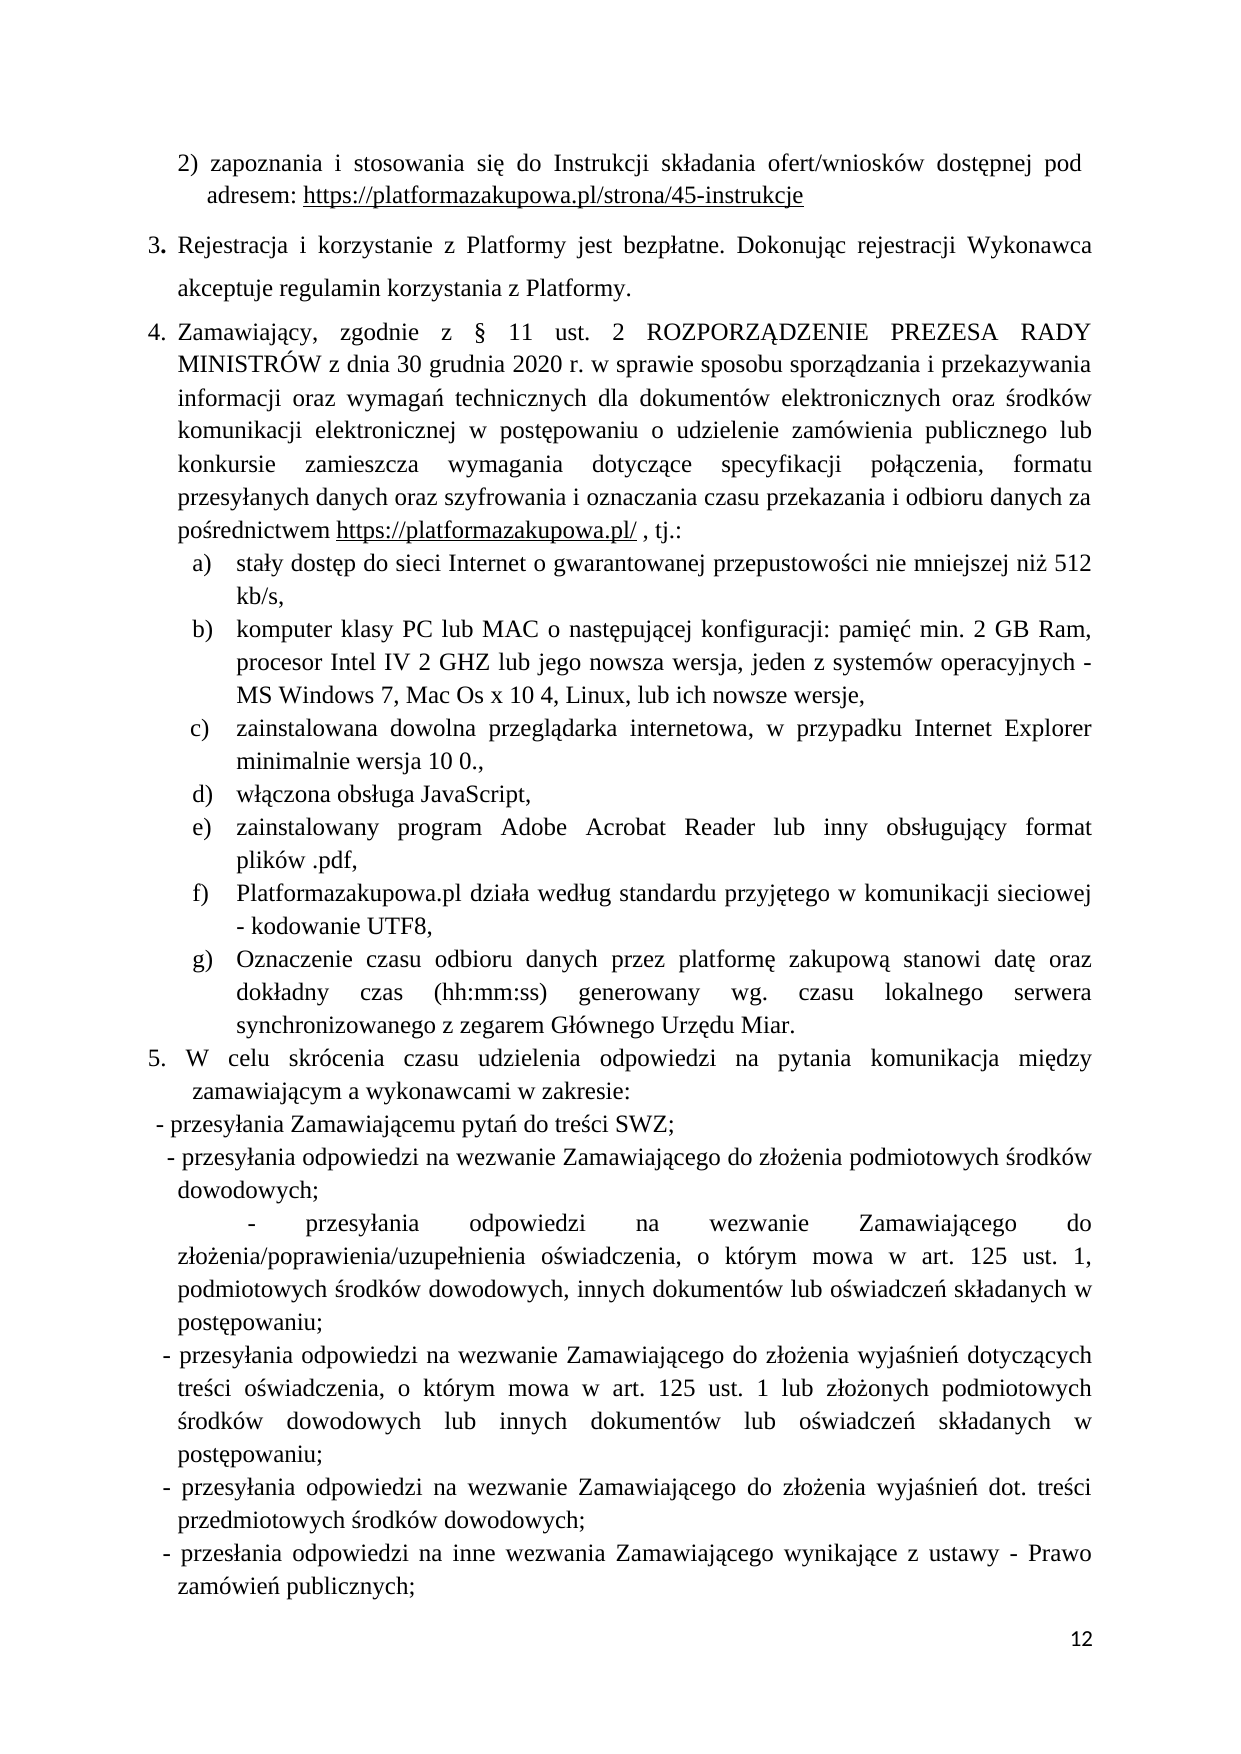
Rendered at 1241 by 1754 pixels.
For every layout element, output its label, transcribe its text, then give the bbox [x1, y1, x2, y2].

text - przesyłania odpowiedzi na wezwanie Zamawiającego do złożenia wyjaśnień dot. treści przedmiotowych środków dowodowych; [162, 1472, 1093, 1534]
text - przesyłania odpowiedzi na wezwanie Zamawiającego do złożenia podmiotowych środków dowodowych; [133, 1142, 1093, 1204]
list Zamawiający, zgodnie z § 11 ust. 2 ROZPORZĄDZENIE PREZESA RADY MINISTRÓW z dnia 30 grudnia 2020 r. w sprawie sposobu sporządzania i przekazywania informacji oraz wymagań technicznych dla dokumentów elektronicznych oraz środków komunikacji elektronicznej w postępowaniu o udzielenie zamówienia publicznego lub konkursie zamieszcza wymagania dotyczące specyfikacji połączenia, formatu przesyłanych danych oraz szyfrowania i oznaczania czasu przekazania i odbioru danych za pośrednictwem https://platformazakupowa.pl/ , tj.: [148, 317, 1093, 543]
list stały dostęp do sieci Internet o gwarantowanej przepustowości nie mniejszej niż 512 kb/s, [192, 548, 1093, 609]
list włączona obsługa JavaScript, [192, 779, 1093, 808]
text 2) zapoznania i stosowania się do Instrukcji składania ofert/wniosków dostępnej pod adresem: https://platformazakupowa.pl/strona/45-instrukcje [177, 148, 1083, 209]
list komputer klasy PC lub MAC o następującej konfiguracji: pamięć min. 2 GB Ram, procesor Intel IV 2 GHZ lub jego nowsza wersja, jeden z systemów operacyjnych - MS Windows 7, Mac Os x 10 4, Linux, lub ich nowsze wersje, [192, 614, 1093, 708]
list zainstalowany program Adobe Acrobat Reader lub inny obsługujący format plików .pdf, [192, 812, 1093, 874]
text - przesłania odpowiedzi na inne wezwania Zamawiającego wynikające z ustawy - Prawo zamówień publicznych; [162, 1538, 1093, 1600]
list zainstalowana dowolna przeglądarka internetowa, w przypadku Internet Explorer minimalnie wersja 10 0., [190, 713, 1093, 774]
text - przesyłania Zamawiającemu pytań do treści SWZ; [118, 1109, 1093, 1138]
list Platformazakupowa.pl działa według standardu przyjętego w komunikacji sieciowej - kodowanie UTF8, [192, 878, 1093, 940]
text 3. Rejestracja i korzystanie z Platformy jest bezpłatne. Dokonując rejestracji Wykonawca akceptuje regulamin korzystania z Platformy. [148, 230, 1093, 302]
text - przesyłania odpowiedzi na wezwanie Zamawiającego do złożenia/poprawienia/uzupełnienia oświadczenia, o którym mowa w art. 125 ust. 1, podmiotowych środków dowodowych, innych dokumentów lub oświadczeń składanych w postępowaniu; [148, 1208, 1093, 1336]
text 5. W celu skrócenia czasu udzielenia odpowiedzi na pytania komunikacja między zamawiającym a wykonawcami w zakresie: [148, 1043, 1093, 1105]
text - przesyłania odpowiedzi na wezwanie Zamawiającego do złożenia wyjaśnień dotyczących treści oświadczenia, o którym mowa w art. 125 ust. 1 lub złożonych podmiotowych środków dowodowych lub innych dokumentów lub oświadczeń składanych w postępowaniu; [162, 1340, 1093, 1468]
list Oznaczenie czasu odbioru danych przez platformę zakupową stanowi datę oraz dokładny czas (hh:mm:ss) generowany wg. czasu lokalnego serwera synchronizowanego z zegarem Głównego Urzędu Miar. [192, 944, 1093, 1039]
